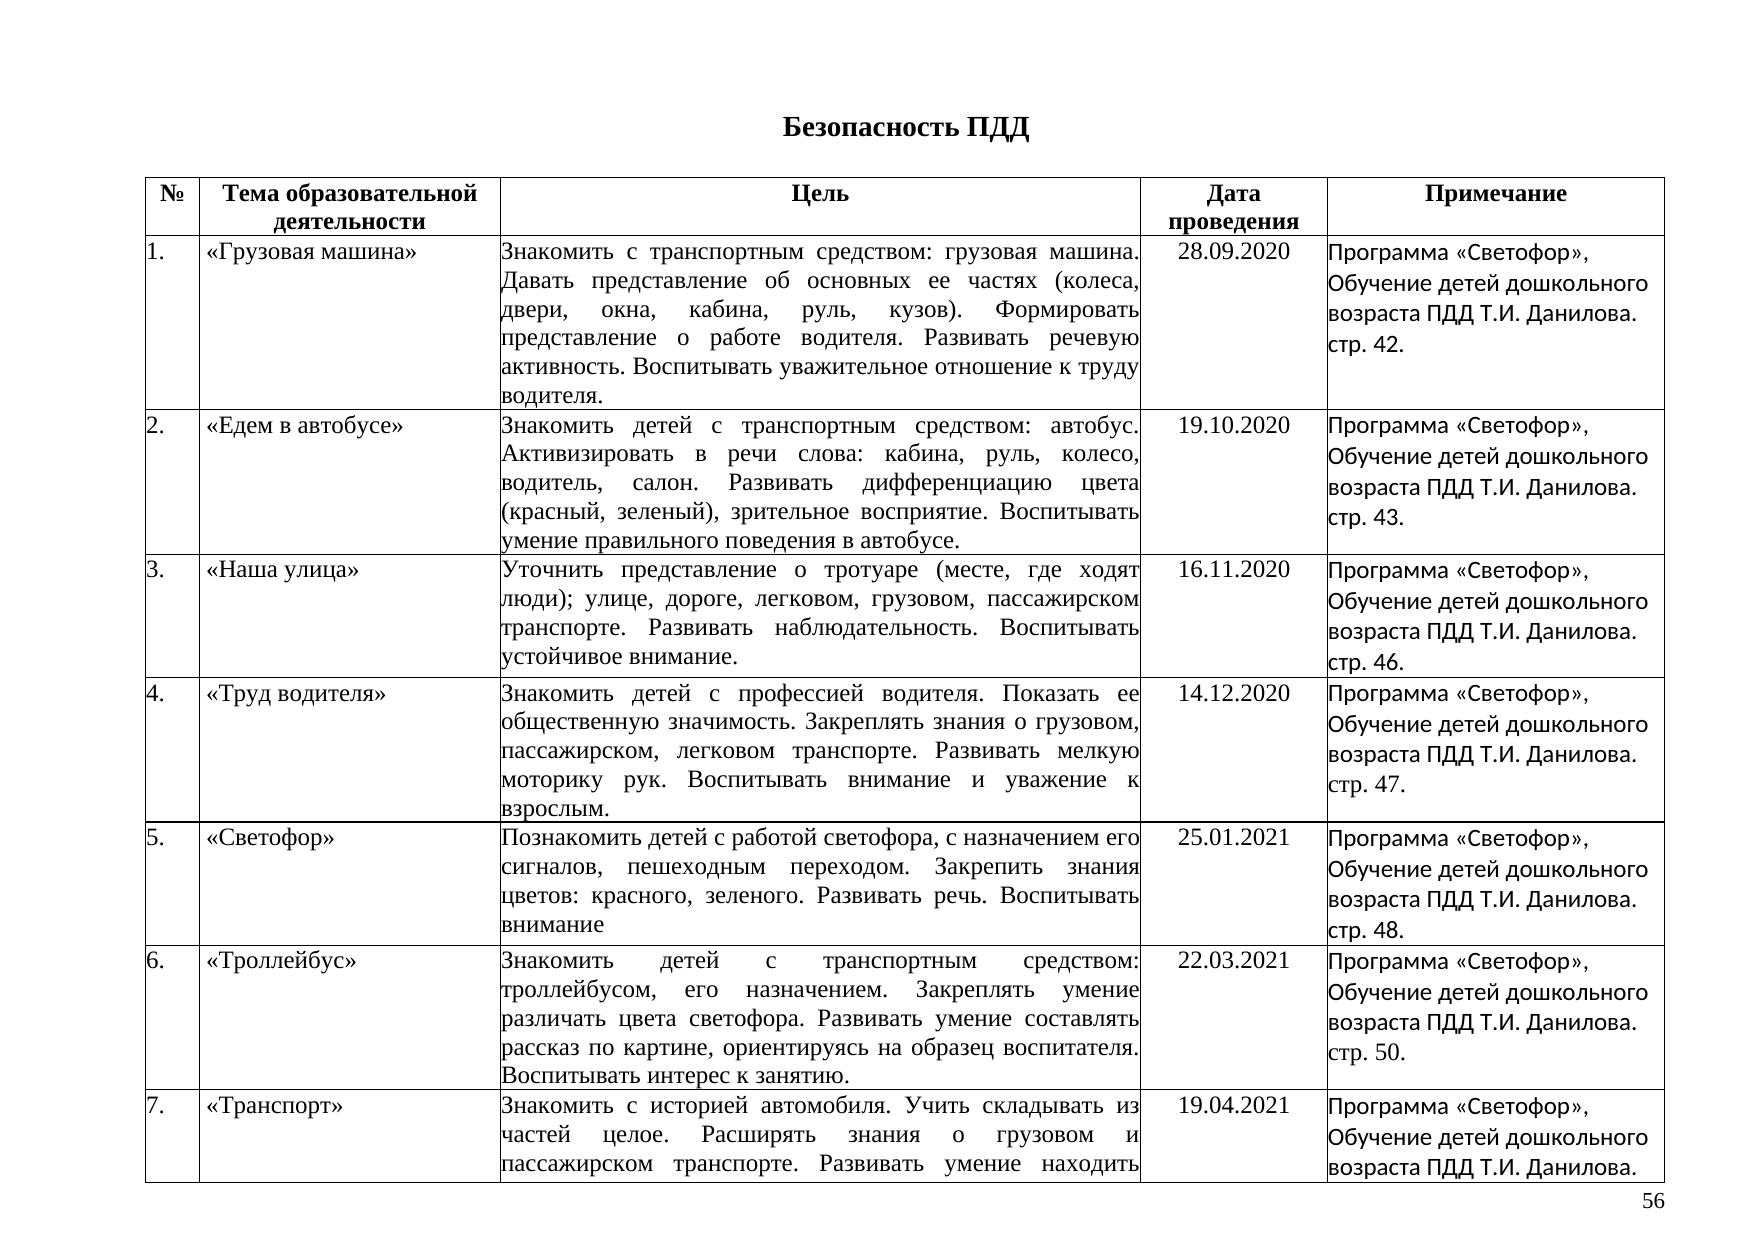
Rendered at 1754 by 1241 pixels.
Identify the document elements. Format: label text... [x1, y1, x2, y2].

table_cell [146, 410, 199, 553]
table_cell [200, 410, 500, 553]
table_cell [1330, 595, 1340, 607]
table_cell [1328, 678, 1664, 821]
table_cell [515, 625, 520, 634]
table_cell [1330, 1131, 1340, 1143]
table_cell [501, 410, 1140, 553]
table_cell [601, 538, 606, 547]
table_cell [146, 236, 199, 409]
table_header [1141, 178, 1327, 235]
text Безопасность ПДД [146, 109, 1667, 143]
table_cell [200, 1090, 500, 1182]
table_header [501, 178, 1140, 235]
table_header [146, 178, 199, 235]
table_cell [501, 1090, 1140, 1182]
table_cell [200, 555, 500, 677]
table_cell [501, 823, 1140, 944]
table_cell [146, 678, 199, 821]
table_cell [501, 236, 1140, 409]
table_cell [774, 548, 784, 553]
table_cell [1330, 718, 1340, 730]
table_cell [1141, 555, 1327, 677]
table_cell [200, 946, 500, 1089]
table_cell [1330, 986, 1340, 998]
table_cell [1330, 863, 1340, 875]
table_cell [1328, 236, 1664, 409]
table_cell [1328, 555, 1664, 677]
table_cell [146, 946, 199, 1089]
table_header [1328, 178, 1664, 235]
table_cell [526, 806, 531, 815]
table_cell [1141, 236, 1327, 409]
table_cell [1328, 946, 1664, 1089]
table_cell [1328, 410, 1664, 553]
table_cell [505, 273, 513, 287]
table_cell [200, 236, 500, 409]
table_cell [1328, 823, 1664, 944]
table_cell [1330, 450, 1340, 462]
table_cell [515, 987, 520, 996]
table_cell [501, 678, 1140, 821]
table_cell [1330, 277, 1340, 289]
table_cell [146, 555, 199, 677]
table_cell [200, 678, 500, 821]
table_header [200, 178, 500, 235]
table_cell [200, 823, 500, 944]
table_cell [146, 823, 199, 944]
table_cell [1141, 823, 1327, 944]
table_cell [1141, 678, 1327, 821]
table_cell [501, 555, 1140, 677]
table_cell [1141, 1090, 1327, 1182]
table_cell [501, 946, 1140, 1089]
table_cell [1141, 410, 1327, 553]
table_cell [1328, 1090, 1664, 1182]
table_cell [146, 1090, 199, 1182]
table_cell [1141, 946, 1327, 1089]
